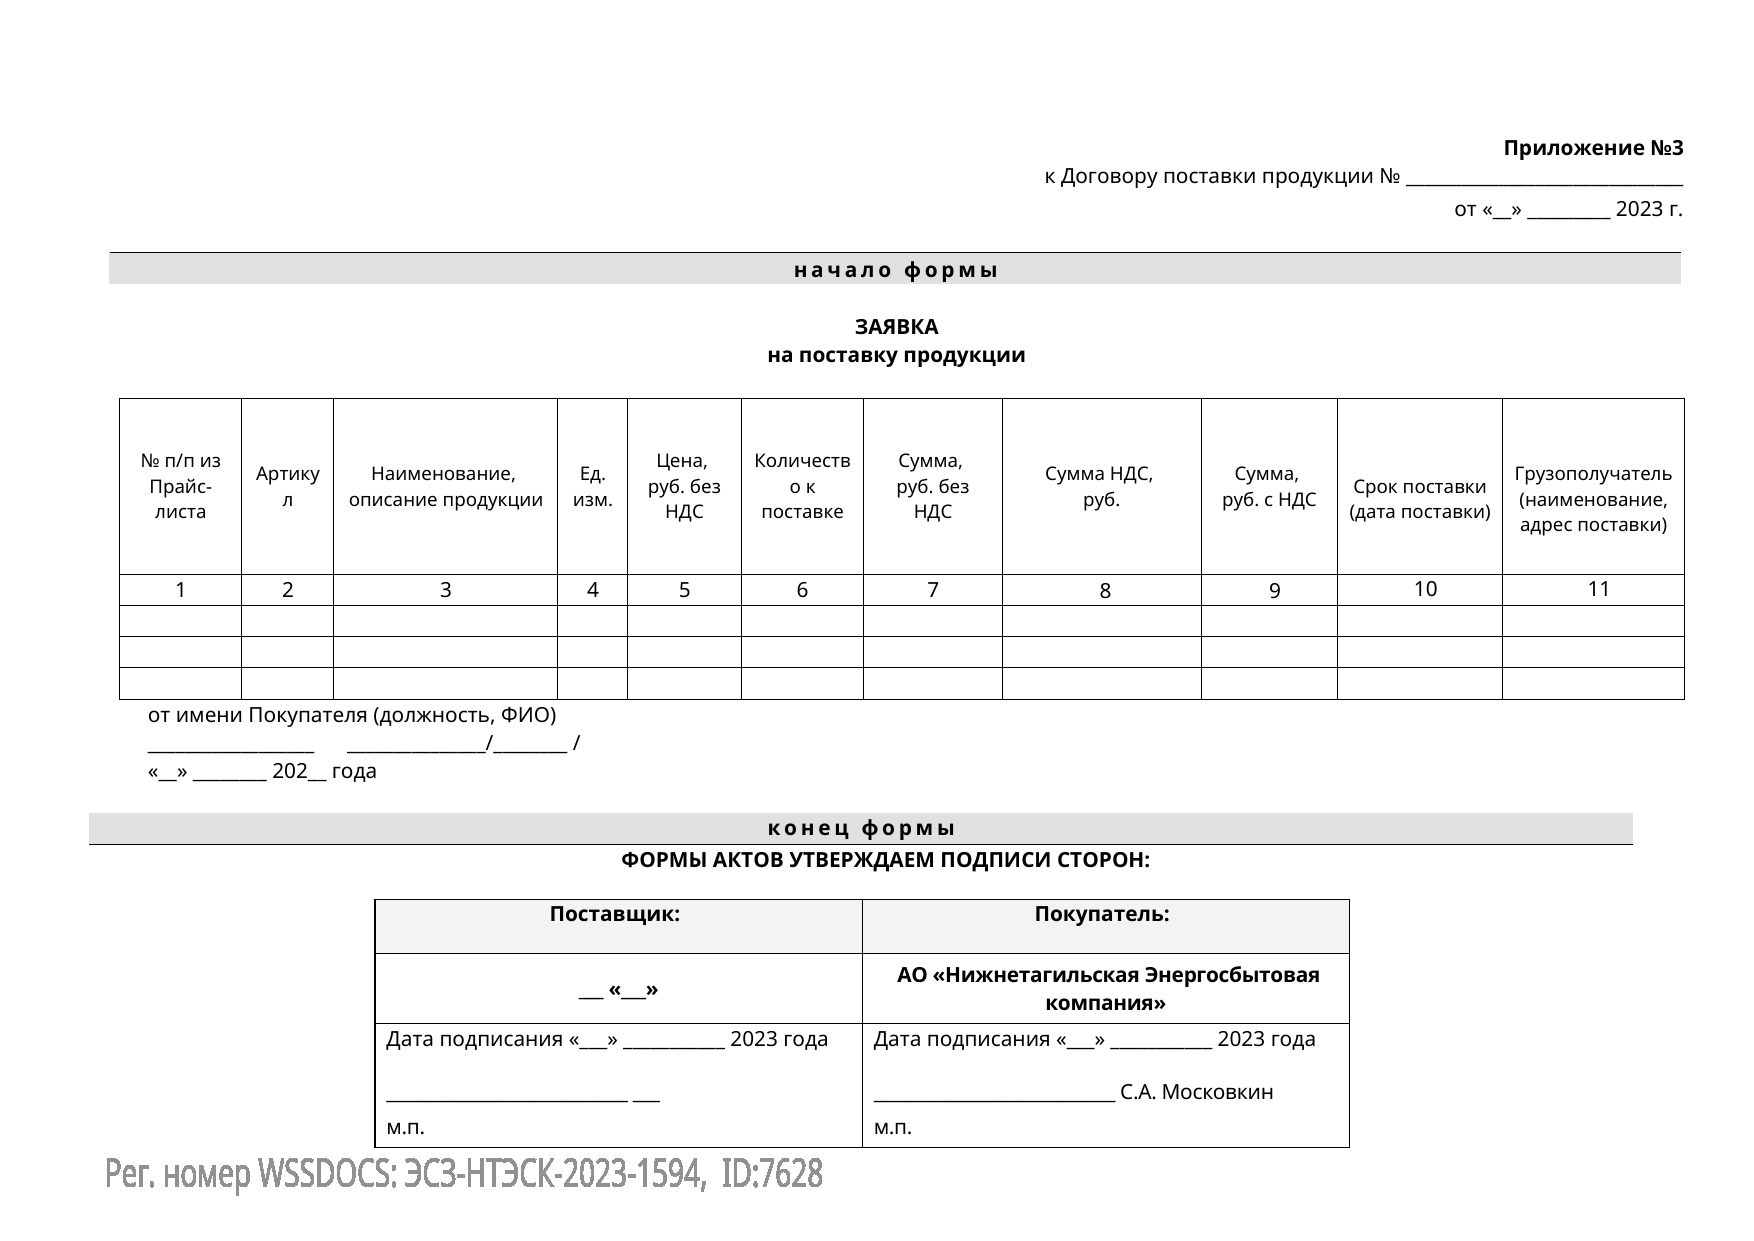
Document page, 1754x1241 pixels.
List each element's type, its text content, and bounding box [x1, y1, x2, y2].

table_cell ___ «___» [376, 954, 862, 1023]
text «__» ________ 202__ года [89, 757, 1636, 785]
table_cell АО «Нижнетагильская Энергосбытовая компания» [863, 954, 1349, 1023]
text от имени Покупателя (должность, ФИО) [89, 700, 1636, 728]
table_header Поставщик: [376, 900, 862, 953]
table_cell Дата подписания «___» ___________ 2023 года ___________________________ ___ м.п. [376, 1024, 862, 1147]
table_header Приложение №3 к Договору поставки продукции № ______________________________ от «__» _________ 2023 г. начало формы ЗАЯВКА [98, 133, 1695, 341]
table_cell Дата подписания «___» ___________ 2023 года ___________________________ С.А. Московкин м.п. [863, 1024, 1349, 1147]
text конец формы [89, 813, 1633, 844]
text __________________ _______________/________ / [89, 728, 1636, 757]
text ФОРМЫ АКТОВ УТВЕРЖДАЕМ ПОДПИСИ СТОРОН: [89, 845, 1624, 873]
table_header Покупатель: [863, 900, 1349, 953]
table_cell на поставку продукции [98, 341, 1695, 700]
